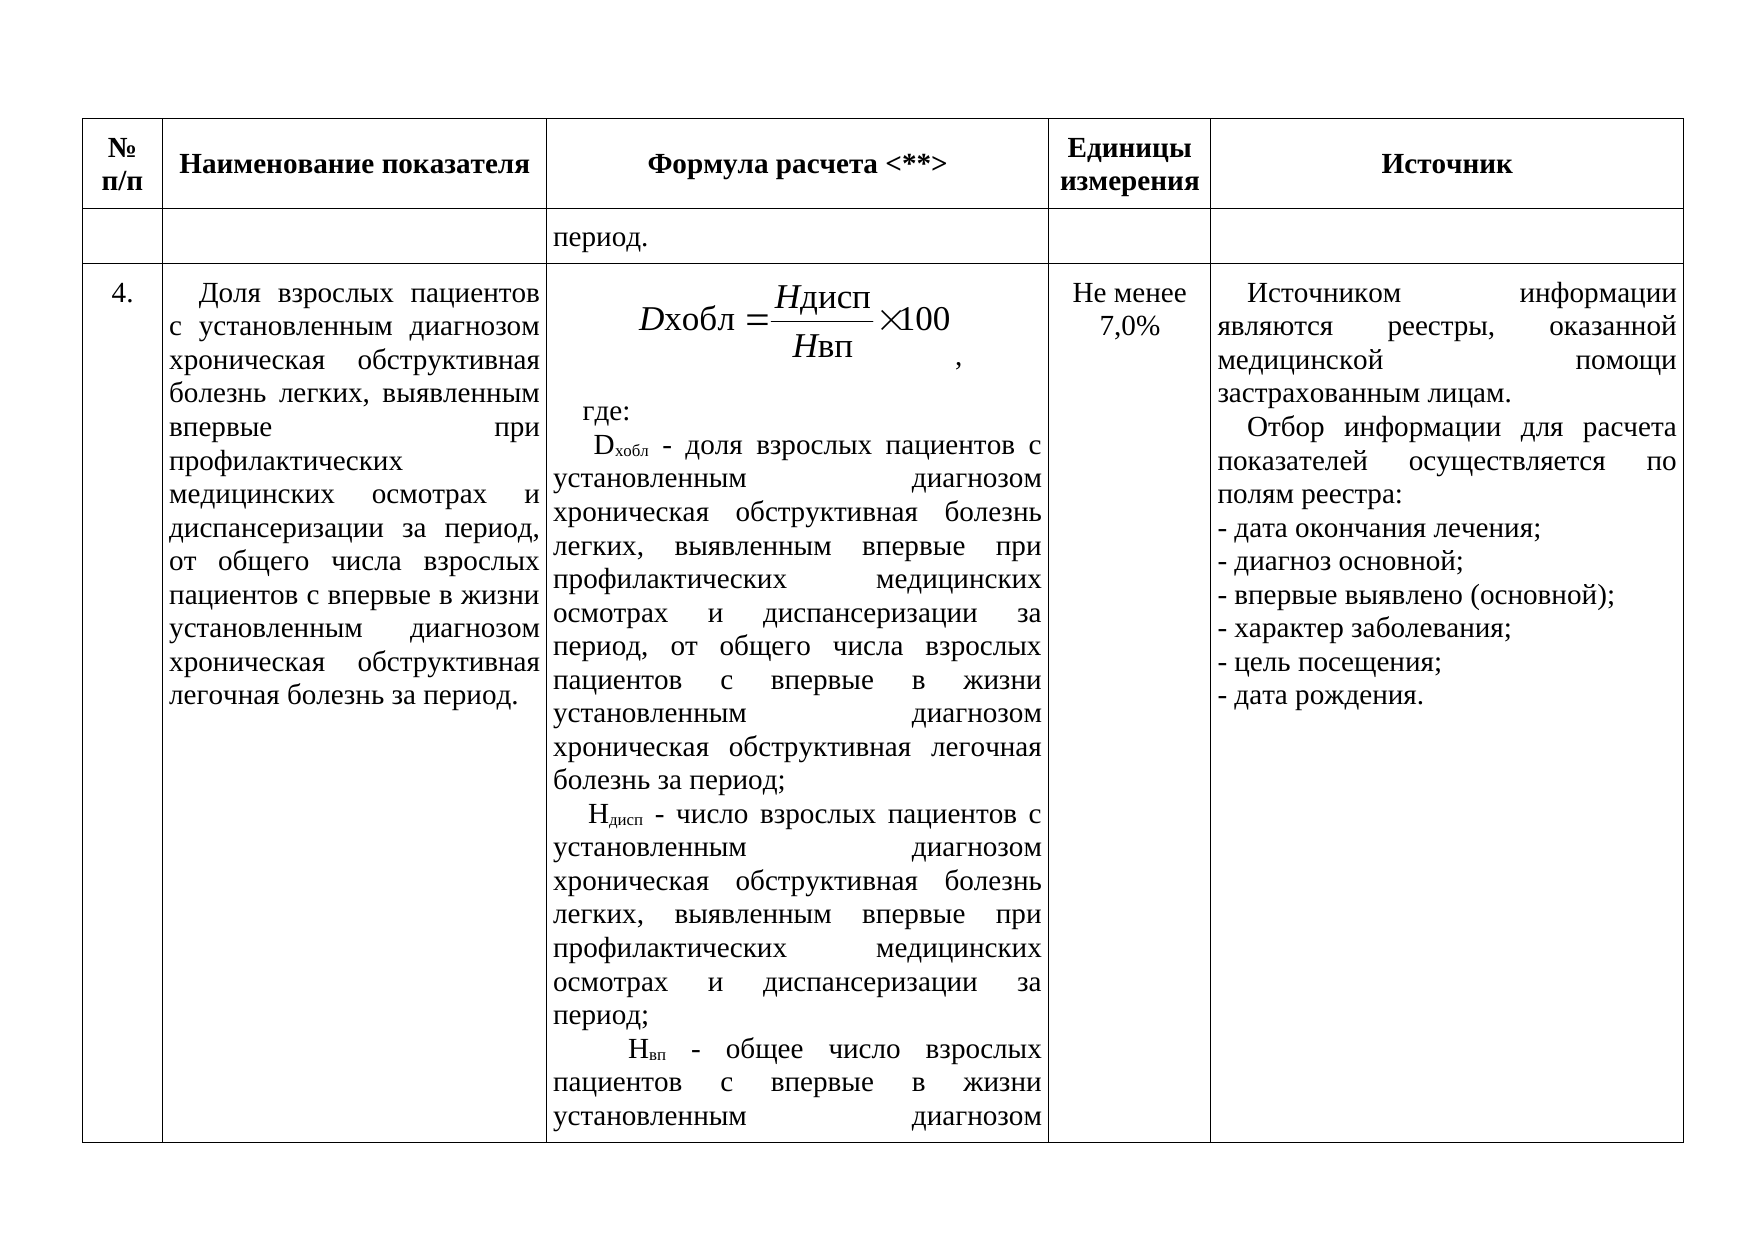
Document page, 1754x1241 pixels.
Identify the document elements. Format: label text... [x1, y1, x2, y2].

table_header Источник [1211, 119, 1683, 207]
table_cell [547, 382, 1048, 1142]
table_header № п/п [83, 119, 162, 207]
table_header Формула расчета <**> [547, 119, 1048, 207]
table_header Единицы измерения [1049, 119, 1210, 207]
table_cell Не менее 7,0% [1049, 264, 1210, 1142]
table_cell , [547, 264, 1048, 382]
table_header Наименование показателя [163, 119, 546, 207]
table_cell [547, 209, 1048, 263]
table_cell Доля взрослых пациентов с установленным диагнозом хроническая обструктивная болезнь легких, выявленным впервые при профилактических медицинских осмотрах и диспансеризации за период, от общего числа взрослых пациентов с впервые в жизни установленным диагнозом хроническая обструктивная легочная болезнь за период. [163, 264, 546, 1142]
table_cell 4. [83, 264, 162, 1142]
